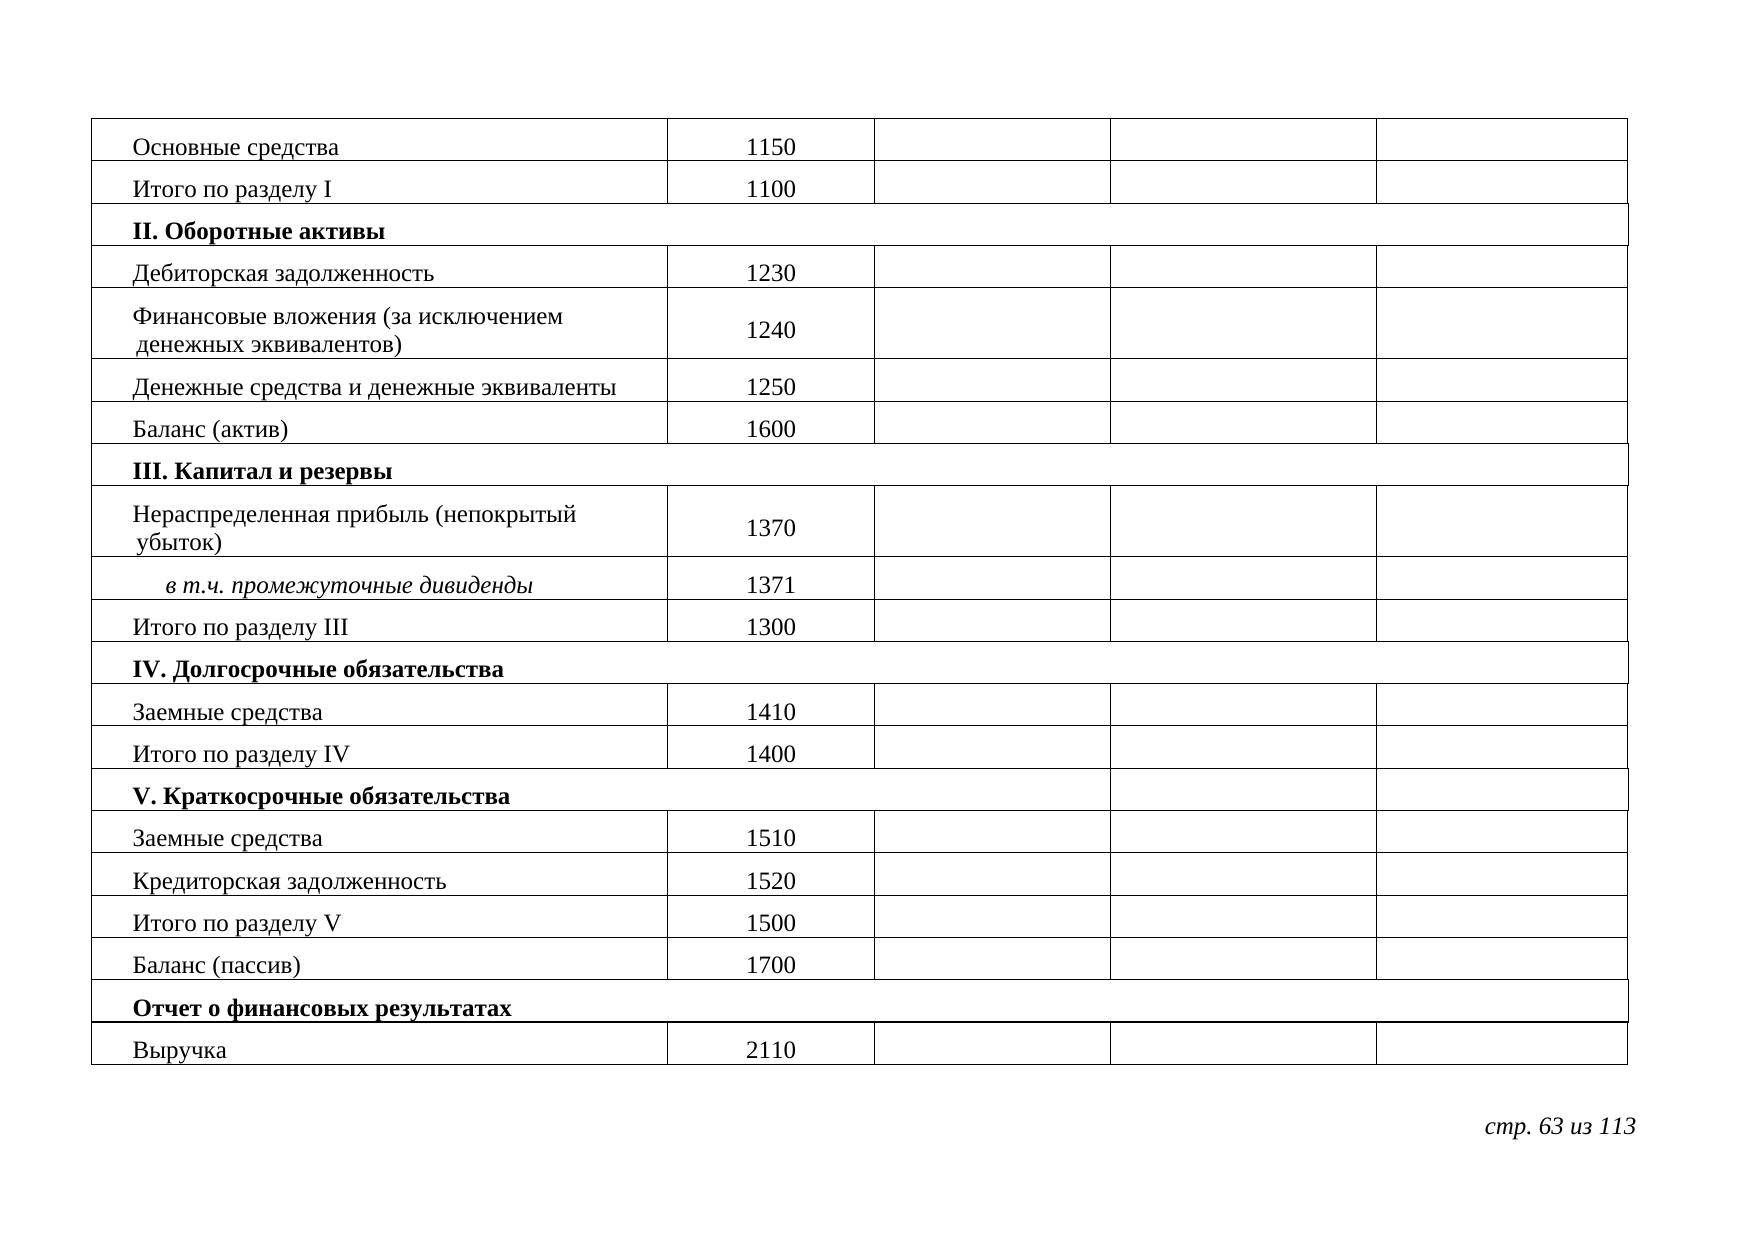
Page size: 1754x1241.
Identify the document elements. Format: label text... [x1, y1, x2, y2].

table_cell [875, 288, 1110, 358]
table_cell [1111, 769, 1376, 810]
table_cell [1111, 896, 1376, 937]
table_cell [1111, 288, 1376, 358]
table_cell [1377, 402, 1627, 443]
table_cell 1400 [668, 726, 874, 768]
table_cell [1377, 359, 1627, 401]
table_cell III. Капитал и резервы [92, 444, 1628, 485]
table_cell IV. Долгосрочные обязательства [92, 642, 1628, 683]
table_cell [1377, 557, 1627, 598]
table_cell [1111, 119, 1376, 160]
table_cell 1300 [668, 600, 874, 641]
table_cell 1520 [668, 853, 874, 894]
table_cell Кредиторская задолженность [92, 853, 667, 894]
table_cell [875, 811, 1110, 852]
table_cell [1111, 557, 1376, 598]
table_cell Итого по разделу I [92, 161, 667, 203]
table_cell Заемные средства [92, 811, 667, 852]
table_cell [875, 486, 1110, 556]
table_cell II. Оборотные активы [92, 204, 1628, 245]
table_cell [1377, 288, 1627, 358]
table_cell [1377, 119, 1627, 160]
table_cell Баланс (пассив) [92, 938, 667, 979]
table_cell 1370 [668, 486, 874, 556]
table_cell в т.ч. промежуточные дивиденды [92, 557, 667, 598]
table_cell Баланс (актив) [92, 402, 667, 443]
table_cell [875, 161, 1110, 203]
table_cell [1377, 853, 1627, 894]
table_cell [875, 246, 1110, 287]
table_cell [1111, 161, 1376, 203]
table_cell Нераспределенная прибыль (непокрытый убыток) [92, 486, 667, 556]
table_cell [1377, 938, 1627, 979]
table_cell [875, 600, 1110, 641]
table_cell 1371 [668, 557, 874, 598]
table_cell [1111, 246, 1376, 287]
table_cell 1150 [668, 119, 874, 160]
table_cell [1377, 1023, 1627, 1064]
table_cell 1100 [668, 161, 874, 203]
table_cell [875, 684, 1110, 725]
table_cell [875, 557, 1110, 598]
table_cell [1377, 684, 1627, 725]
table_cell [875, 359, 1110, 401]
table_cell [1111, 726, 1376, 768]
table_cell [1111, 1023, 1376, 1064]
table_cell [875, 896, 1110, 937]
table_cell Итого по разделу V [92, 896, 667, 937]
table_cell Отчет о финансовых результатах [92, 980, 1628, 1021]
table_cell 1230 [668, 246, 874, 287]
table_cell Итого по разделу III [92, 600, 667, 641]
table_cell [875, 938, 1110, 979]
table_cell Финансовые вложения (за исключением денежных эквивалентов) [92, 288, 667, 358]
table_cell [1111, 853, 1376, 894]
table_cell 2110 [668, 1023, 874, 1064]
table_cell Денежные средства и денежные эквиваленты [92, 359, 667, 401]
table_cell [1111, 402, 1376, 443]
table_cell [1111, 600, 1376, 641]
table_cell 1510 [668, 811, 874, 852]
table_cell 1600 [668, 402, 874, 443]
table_cell [1111, 811, 1376, 852]
table_cell 1410 [668, 684, 874, 725]
table_cell Основные средства [92, 119, 667, 160]
table_cell 1250 [668, 359, 874, 401]
table_cell [875, 726, 1110, 768]
table_cell [875, 853, 1110, 894]
table_cell Дебиторская задолженность [92, 246, 667, 287]
table_cell 1700 [668, 938, 874, 979]
table_cell [1111, 938, 1376, 979]
table_cell [1377, 600, 1627, 641]
table_cell [1377, 486, 1627, 556]
table_cell V. Краткосрочные обязательства [92, 769, 1110, 810]
table_cell [1111, 684, 1376, 725]
table_cell [875, 402, 1110, 443]
table_cell [1377, 726, 1627, 768]
table_cell Заемные средства [92, 684, 667, 725]
table_cell [1377, 769, 1628, 810]
table_cell [1377, 161, 1627, 203]
table_cell [1111, 359, 1376, 401]
table_cell [1111, 486, 1376, 556]
table_cell [875, 1023, 1110, 1064]
table_cell 1500 [668, 896, 874, 937]
table_cell [1377, 246, 1627, 287]
table_cell [1377, 811, 1627, 852]
table_cell 1240 [668, 288, 874, 358]
table_cell [1377, 896, 1627, 937]
table_cell [875, 119, 1110, 160]
table_cell Выручка [92, 1023, 667, 1064]
table_cell Итого по разделу IV [92, 726, 667, 768]
